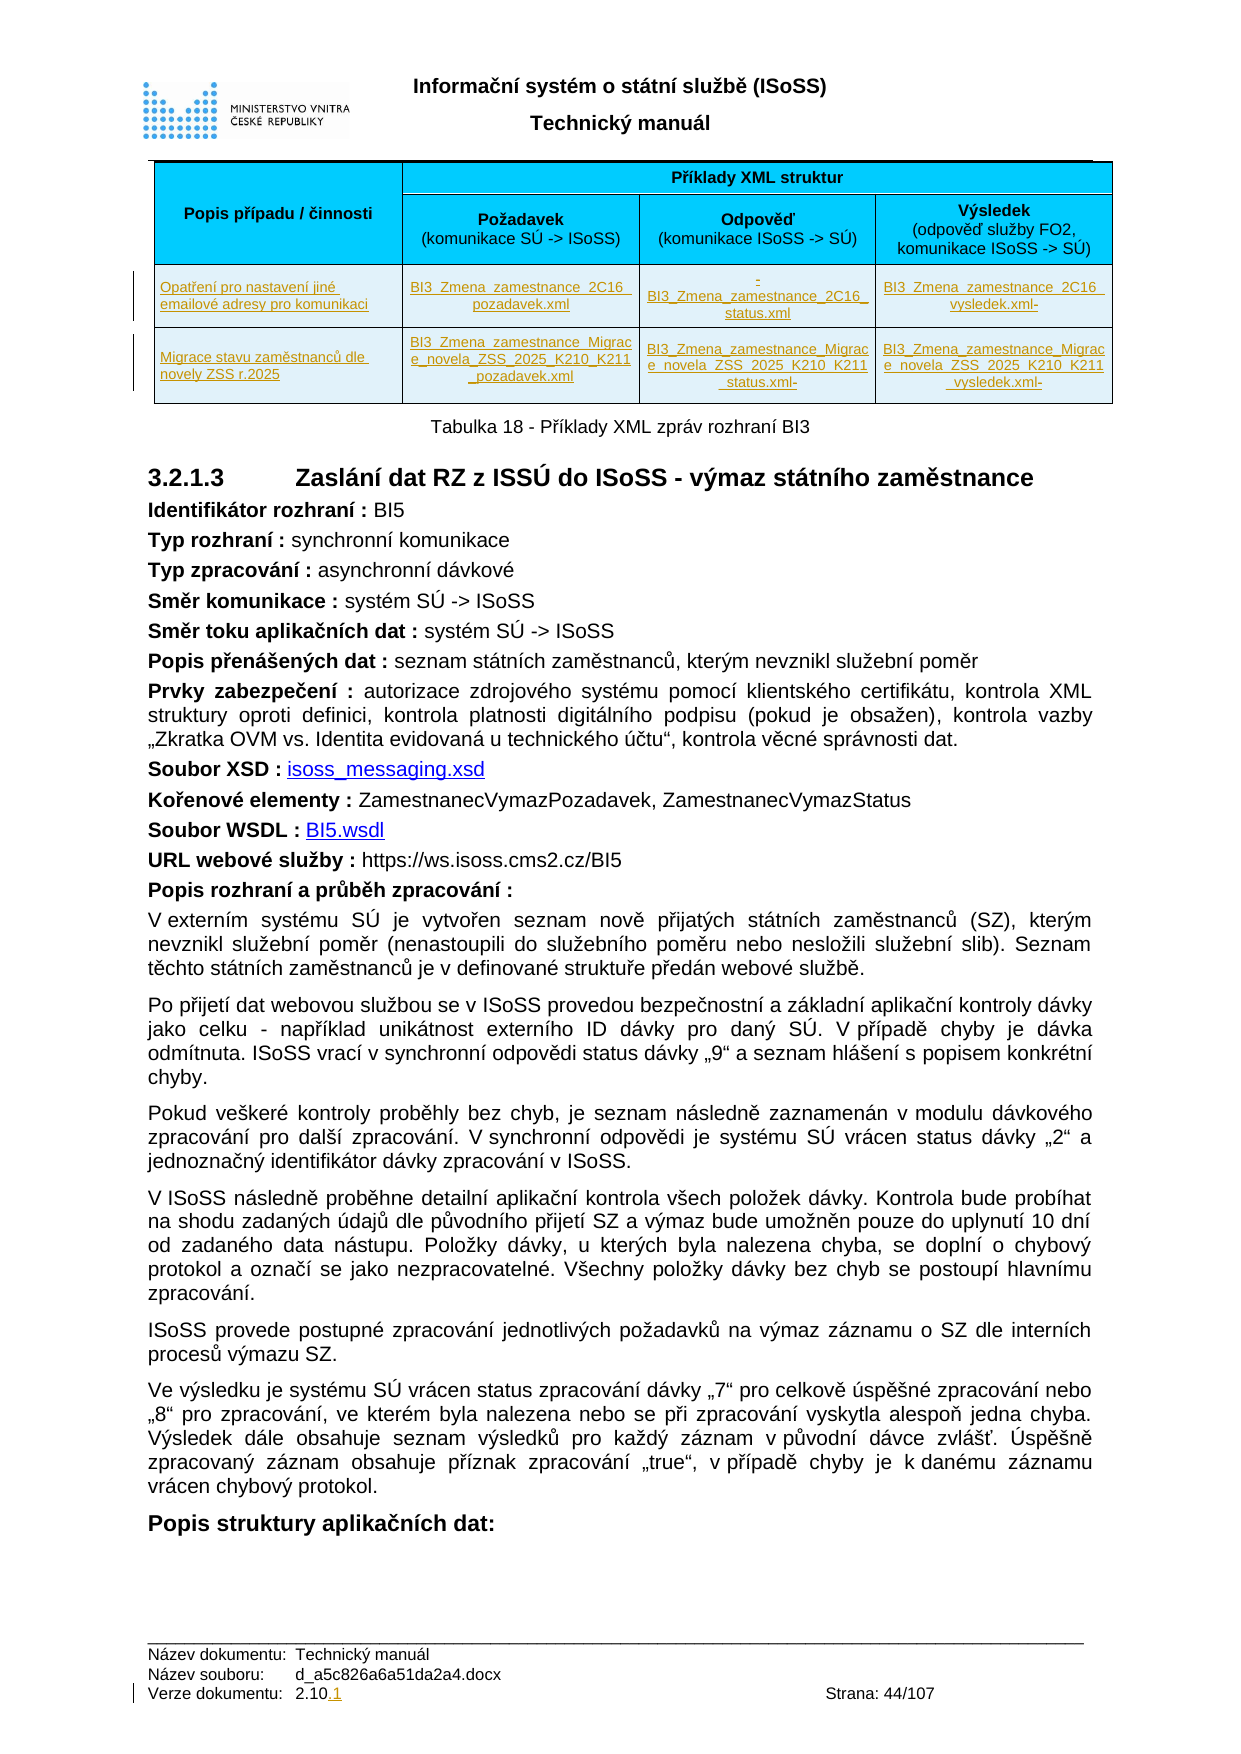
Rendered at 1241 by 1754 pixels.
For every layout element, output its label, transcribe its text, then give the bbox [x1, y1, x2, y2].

text ISoSS provede postupné zpracování jednotlivých požadavků na výmaz záznamu o SZ dle interních procesů výmazu SZ. [148, 1318, 1093, 1366]
text Po přijetí dat webovou službou se v ISoSS provedou bezpečnostní a základní aplikační kontroly dávky jako celku - například unikátnost externího ID dávky pro daný SÚ. V případě chyby je dávka odmítnuta. ISoSS vrací v synchronní odpovědi status dávky „9“ a seznam hlášení s popisem konkrétní chyby. [148, 993, 1093, 1088]
text Ve výsledku je systému SÚ vrácen status zpracování dávky „7“ pro celkově úspěšné zpracování nebo „8“ pro zpracování, ve kterém byla nalezena nebo se při zpracování vyskytla alespoň jedna chyba. Výsledek dále obsahuje seznam výsledků pro každý záznam v původní dávce zvlášť. Úspěšně zpracovaný záznam obsahuje příznak zpracování „true“, v případě chyby je k danému záznamu vrácen chybový protokol. [148, 1378, 1093, 1498]
text Typ rozhraní : synchronní komunikace [148, 528, 1093, 552]
text Směr komunikace : systém SÚ -> ISoSS [148, 588, 1093, 612]
text Identifikátor rozhraní : BI5 [148, 498, 1093, 522]
text Typ zpracování : asynchronní dávkové [148, 558, 1093, 582]
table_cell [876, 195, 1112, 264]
text Kořenové elementy : ZamestnanecVymazPozadavek, ZamestnanecVymazStatus [148, 787, 1093, 811]
text Pokud veškeré kontroly proběhly bez chyb, je seznam následně zaznamenán v modulu dávkového zpracování pro další zpracování. V synchronní odpovědi je systému SÚ vrácen status dávky „2“ a jednoznačný identifikátor dávky zpracování v ISoSS. [148, 1101, 1093, 1173]
text V externím systému SÚ je vytvořen seznam nově přijatých státních zaměstnanců (SZ), kterým nevznikl služební poměr (nenastoupili do služebního poměru nebo nesložili služební slib). Seznam těchto státních zaměstnanců je v definované struktuře předán webové službě. [148, 908, 1093, 980]
text Tabulka 18 - Příklady XML zpráv rozhraní BI3 [148, 416, 1093, 438]
text Směr toku aplikačních dat : systém SÚ -> ISoSS [148, 619, 1093, 643]
text Soubor WSDL : BI5.wsdl [148, 818, 1093, 842]
text Popis rozhraní a průběh zpracování : [148, 878, 1093, 902]
text Soubor XSD : isoss_messaging.xsd [148, 757, 1093, 781]
text URL webové služby : https://ws.isoss.cms2.cz/BI5 [148, 848, 1093, 872]
text Prvky zabezpečení : autorizace zdrojového systému pomocí klientského certifikátu, kontrola XML struktury oproti definici, kontrola platnosti digitálního podpisu (pokud je obsažen), kontrola vazby „Zkratka OVM vs. Identita evidovaná u technického účtu“, kontrola věcné správnosti dat. [148, 679, 1093, 751]
subtitle Zaslání dat RZ z ISSÚ do ISoSS - výmaz státního zaměstnance [148, 463, 1093, 492]
text Popis struktury aplikačních dat: [148, 1510, 1093, 1537]
picture [143, 82, 350, 139]
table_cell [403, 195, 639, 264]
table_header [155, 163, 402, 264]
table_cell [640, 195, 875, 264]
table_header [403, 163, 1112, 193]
text V ISoSS následně proběhne detailní aplikační kontrola všech položek dávky. Kontrola bude probíhat na shodu zadaných údajů dle původního přijetí SZ a výmaz bude umožněn pouze do uplynutí 10 dní od zadaného data nástupu. Položky dávky, u kterých byla nalezena chyba, se doplní o chybový protokol a označí se jako nezpracovatelné. Všechny položky dávky bez chyb se postoupí hlavnímu zpracování. [148, 1185, 1093, 1305]
text Popis přenášených dat : seznam státních zaměstnanců, kterým nevznikl služební poměr [148, 649, 1093, 673]
